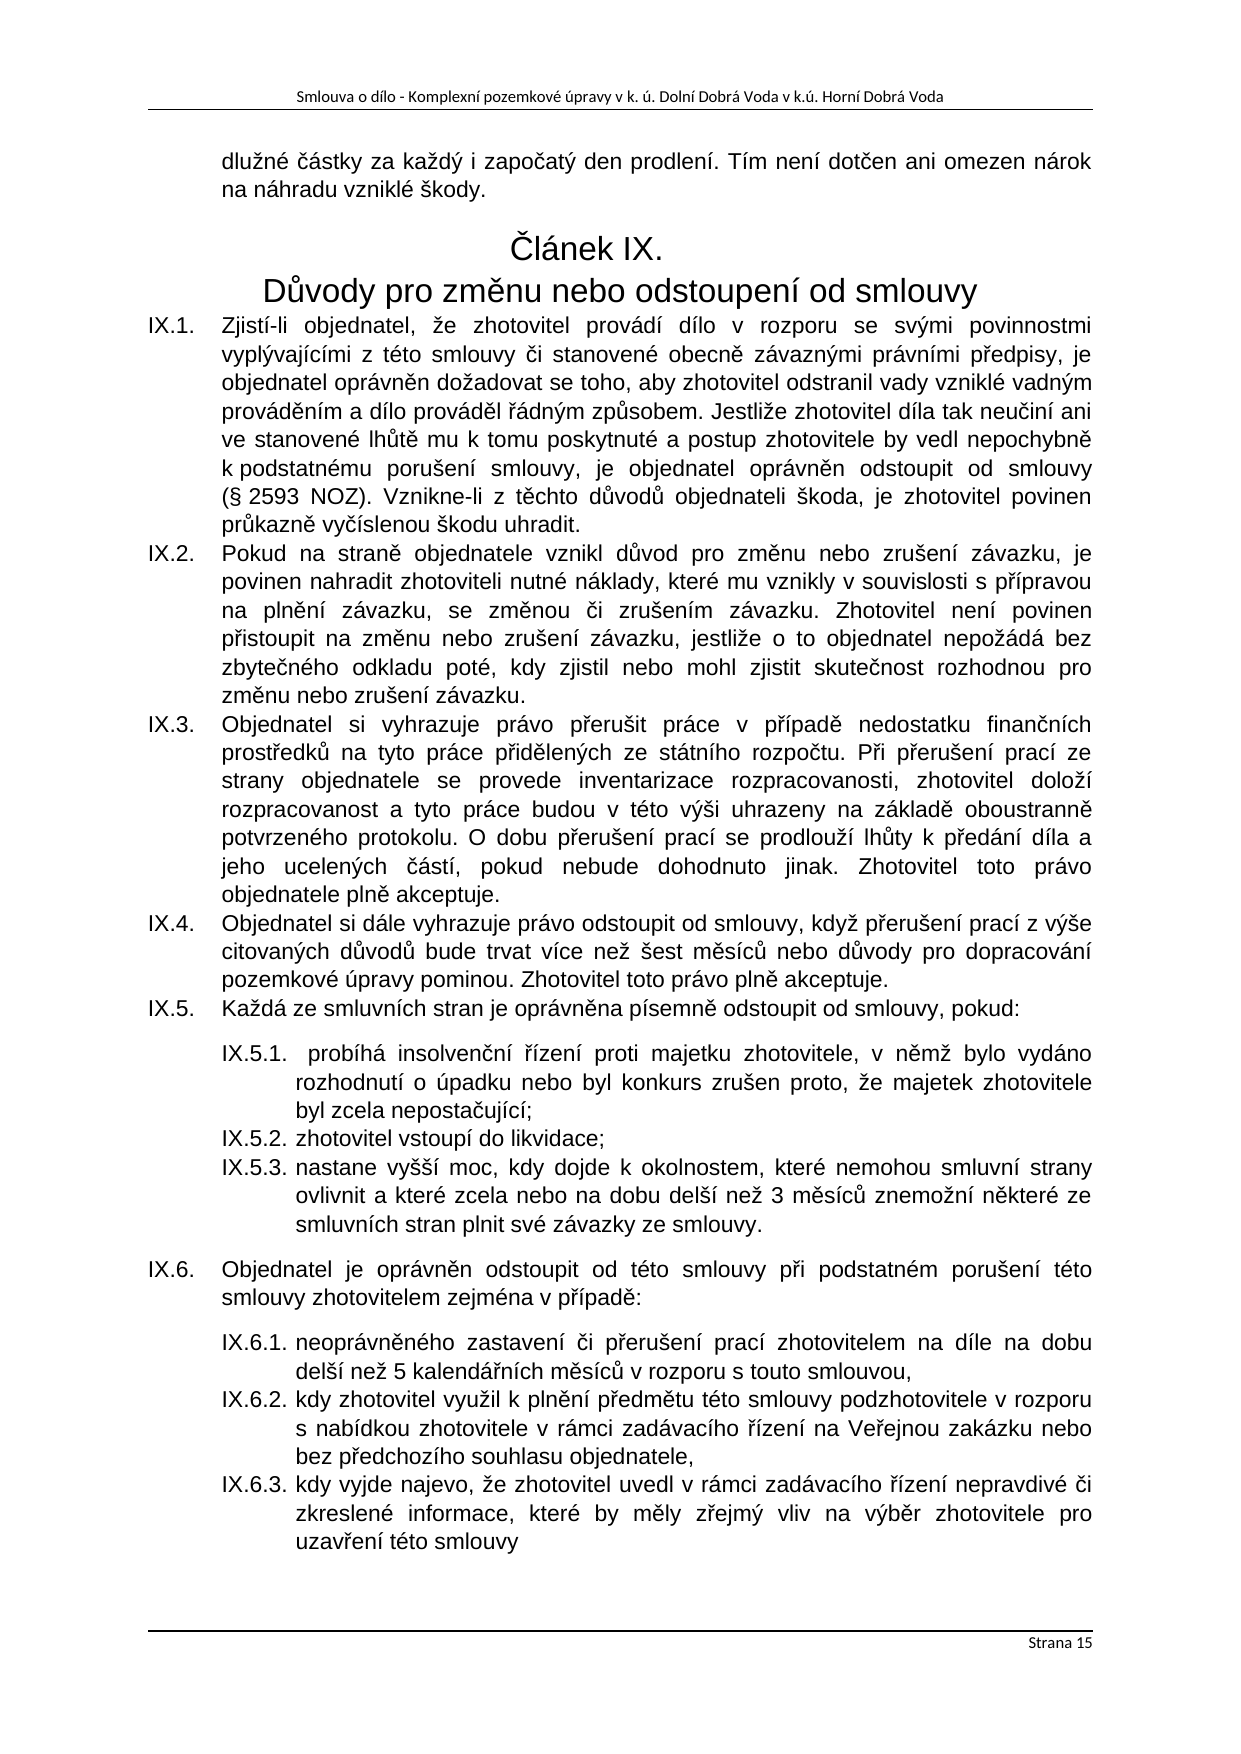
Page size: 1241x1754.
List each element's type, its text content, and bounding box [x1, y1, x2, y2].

subtitle Důvody pro změnu nebo odstoupení od smlouvy [148, 229, 1093, 309]
list Objednatel si dále vyhrazuje právo odstoupit od smlouvy, když přerušení prací z výše citovaných důvodů bude trvat více než šest měsíců nebo důvody pro dopracování pozemkové úpravy pominou. Zhotovitel toto právo plně akceptuje. [148, 909, 1093, 993]
text zhotovitel vstoupí do likvidace; [221, 1125, 1093, 1152]
list Každá ze smluvních stran je oprávněna písemně odstoupit od smlouvy, pokud: [148, 995, 1093, 1021]
list Zjistí-li objednatel, že zhotovitel provádí dílo v rozporu se svými povinnostmi vyplývajícími z této smlouvy či stanovené obecně závaznými právními předpisy, je objednatel oprávněn dožadovat se toho, aby zhotovitel odstranil vady vzniklé vadným prováděním a dílo prováděl řádným způsobem. Jestliže zhotovitel díla tak neučiní ani ve stanovené lhůtě mu k tomu poskytnuté a postup zhotovitele by vedl nepochybně k podstatnému porušení smlouvy, je objednatel oprávněn odstoupit od smlouvy (§ 2593 NOZ). Vznikne-li z těchto důvodů objednateli škoda, je zhotovitel povinen průkazně vyčíslenou škodu uhradit. [148, 312, 1093, 538]
list Objednatel je oprávněn odstoupit od této smlouvy při podstatném porušení této smlouvy zhotovitelem zejména v případě: [148, 1256, 1093, 1311]
text kdy zhotovitel využil k plnění předmětu této smlouvy podzhotovitele v rozporu s nabídkou zhotovitele v rámci zadávacího řízení na Veřejnou zakázku nebo bez předchozího souhlasu objednatele, [221, 1386, 1093, 1469]
text kdy vyjde najevo, že zhotovitel uvedl v rámci zadávacího řízení nepravdivé či zkreslené informace, které by měly zřejmý vliv na výběr zhotovitele pro uzavření této smlouvy [221, 1471, 1093, 1555]
list Pokud na straně objednatele vznikl důvod pro změnu nebo zrušení závazku, je povinen nahradit zhotoviteli nutné náklady, které mu vznikly v souvislosti s přípravou na plnění závazku, se změnou či zrušením závazku. Zhotovitel není povinen přistoupit na změnu nebo zrušení závazku, jestliže o to objednatel nepožádá bez zbytečného odkladu poté, kdy zjistil nebo mohl zjistit skutečnost rozhodnou pro změnu nebo zrušení závazku. [148, 540, 1093, 708]
list Objednatel si vyhrazuje právo přerušit práce v případě nedostatku finančních prostředků na tyto práce přidělených ze státního rozpočtu. Při přerušení prací ze strany objednatele se provede inventarizace rozpracovanosti, zhotovitel doloží rozpracovanost a tyto práce budou v této výši uhrazeny na základě oboustranně potvrzeného protokolu. O dobu přerušení prací se prodlouží lhůty k předání díla a jeho ucelených částí, pokud nebude dohodnuto jinak. Zhotovitel toto právo objednatele plně akceptuje. [148, 711, 1093, 907]
text probíhá insolvenční řízení proti majetku zhotovitele, v němž bylo vydáno rozhodnutí o úpadku nebo byl konkurs zrušen proto, že majetek zhotovitele byl zcela nepostačující; [221, 1040, 1093, 1123]
text neoprávněného zastavení či přerušení prací zhotovitelem na díle na dobu delší než 5 kalendářních měsíců v rozporu s touto smlouvou, [221, 1329, 1093, 1384]
text nastane vyšší moc, kdy dojde k okolnostem, které nemohou smluvní strany ovlivnit a které zcela nebo na dobu delší než 3 měsíců znemožní některé ze smluvních stran plnit své závazky ze smlouvy. [221, 1154, 1093, 1237]
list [148, 148, 1093, 202]
